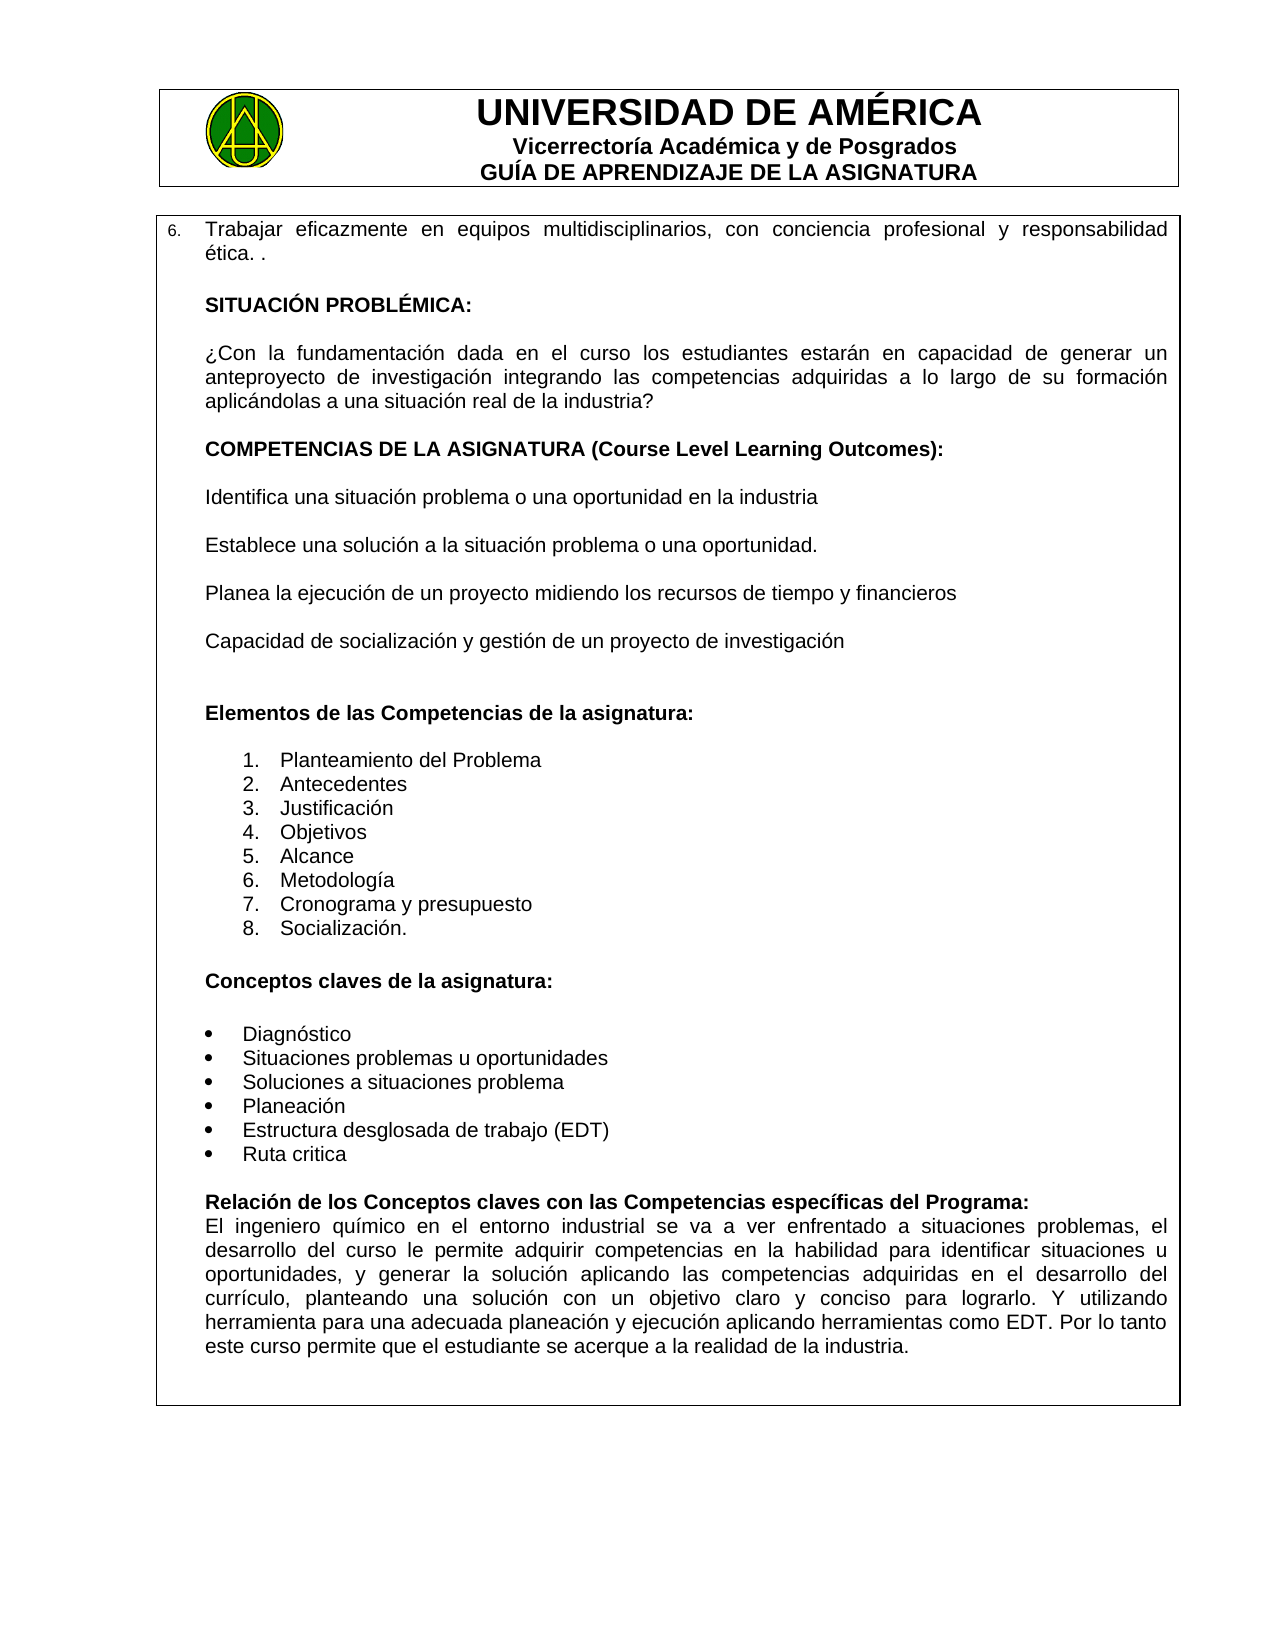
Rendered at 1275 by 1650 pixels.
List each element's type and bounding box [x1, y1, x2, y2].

table_header [157, 216, 1179, 1405]
